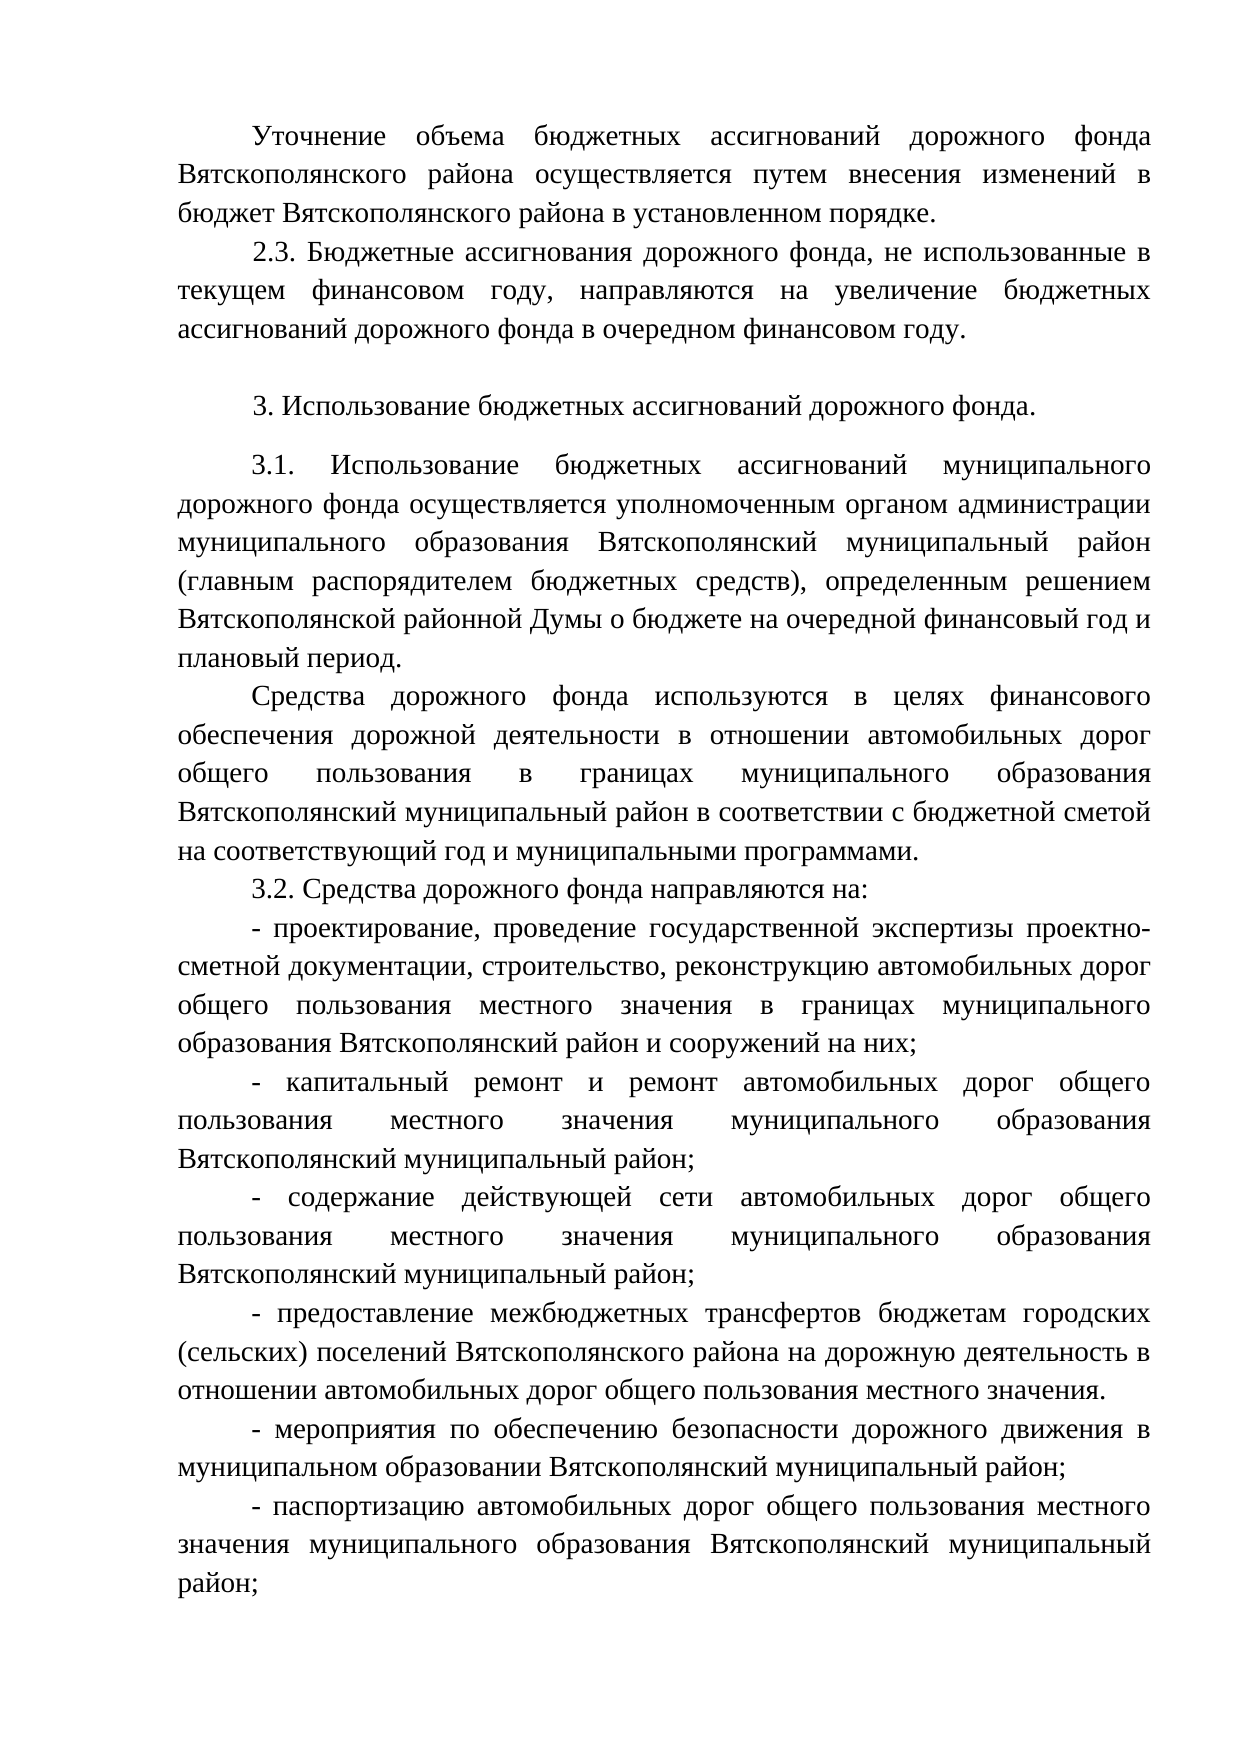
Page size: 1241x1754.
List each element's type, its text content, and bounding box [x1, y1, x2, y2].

text - содержание действующей сети автомобильных дорог общего пользования местного значения муниципального образования Вятскополянский муниципальный район; [177, 1179, 1152, 1290]
text - паспортизацию автомобильных дорог общего пользования местного значения муниципального образования Вятскополянский муниципальный район; [177, 1488, 1152, 1598]
text 3.2. Средства дорожного фонда направляются на: [177, 871, 1152, 905]
text - проектирование, проведение государственной экспертизы проектно-сметной документации, строительство, реконструкцию автомобильных дорог общего пользования местного значения в границах муниципального образования Вятскополянский район и сооружений на них; [177, 910, 1152, 1059]
text - предоставление межбюджетных трансфертов бюджетам городских (сельских) поселений Вятскополянского района на дорожную деятельность в отношении автомобильных дорог общего пользования местного значения. [177, 1295, 1152, 1406]
text Уточнение объема бюджетных ассигнований дорожного фонда Вятскополянского района осуществляется путем внесения изменений в бюджет Вятскополянского района в установленном порядке. [177, 118, 1152, 229]
text - мероприятия по обеспечению безопасности дорожного движения в муниципальном образовании Вятскополянский муниципальный район; [177, 1411, 1152, 1483]
list 3. Использование бюджетных ассигнований дорожного фонда. [177, 388, 1152, 421]
list 2.3. Бюджетные ассигнования дорожного фонда, не использованные в текущем финансовом году, направляются на увеличение бюджетных ассигнований дорожного фонда в очередном финансовом году. [177, 234, 1152, 344]
text Средства дорожного фонда используются в целях финансового обеспечения дорожной деятельности в отношении автомобильных дорог общего пользования в границах муниципального образования Вятскополянский муниципальный район в соответствии с бюджетной сметой на соответствующий год и муниципальными программами. [177, 678, 1152, 866]
text - капитальный ремонт и ремонт автомобильных дорог общего пользования местного значения муниципального образования Вятскополянский муниципальный район; [177, 1064, 1152, 1174]
text 3.1. Использование бюджетных ассигнований муниципального дорожного фонда осуществляется уполномоченным органом администрации муниципального образования Вятскополянский муниципальный район (главным распорядителем бюджетных средств), определенным решением Вятскополянской районной Думы о бюджете на очередной финансовый год и плановый период. [177, 447, 1152, 673]
